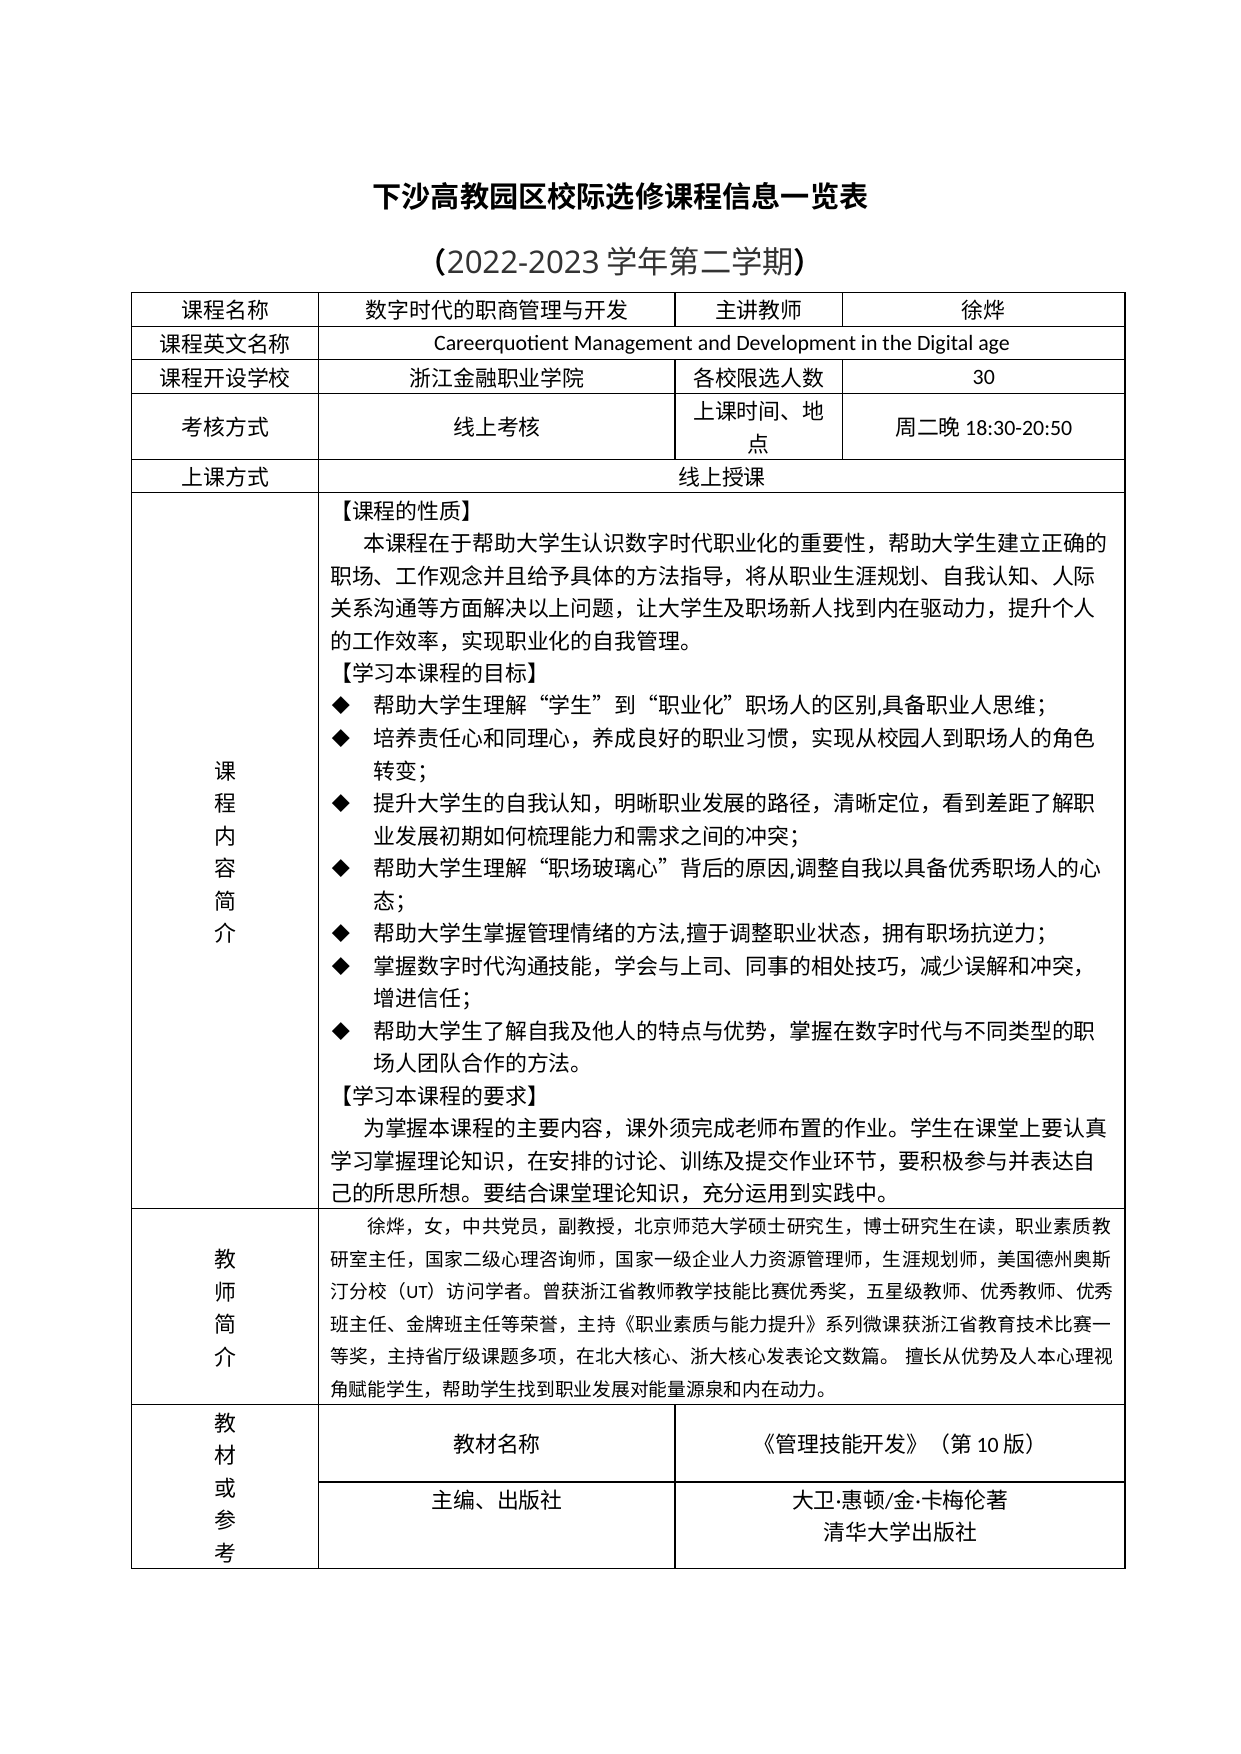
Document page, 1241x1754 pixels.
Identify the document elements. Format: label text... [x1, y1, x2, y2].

table_cell 徐烨，女，中共党员，副教授，北京师范大学硕士研究生，博士研究生在读，职业素质教研室主任，国家二级心理咨询师，国家一级企业人力资源管理师，生涯规划师，美国德州奥斯汀分校（UT）访问学者。曾获浙江省教师教学技能比赛优秀奖，五星级教师、优秀教师、优秀班主任、金牌班主任等荣誉，主持《职业素质与能力提升》系列微课获浙江省教育技术比赛一等奖，主持省厅级课题多项，在北大核心、浙大核心发表论文数篇。 擅长从优势及人本心理视角赋能学生，帮助学生找到职业发展对能量源泉和内在动力。 [319, 1209, 1124, 1404]
table_cell 线上授课 [319, 460, 1124, 492]
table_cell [676, 1483, 1124, 1568]
table_cell 教 材 或 参 考 书 [132, 1405, 318, 1568]
table_cell 上课时间、地点 [676, 394, 842, 459]
table_cell 30 [843, 360, 1124, 393]
table_cell 考核方式 [132, 394, 318, 459]
text （2022-2023学年第二学期） [187, 227, 1053, 292]
table_header 课程名称 [132, 293, 318, 326]
table_cell 教材名称 [319, 1405, 674, 1481]
table_cell 线上考核 [319, 394, 674, 459]
table_cell Careerquotient Management and Development in the Digital age [319, 327, 1124, 359]
table_cell 教 师 简 介 [132, 1209, 318, 1404]
table_cell 主编、出版社 [319, 1483, 674, 1568]
table_cell 周二晚18:30-20:50 [843, 394, 1124, 459]
table_header 徐烨 [843, 293, 1124, 326]
table_header 主讲教师 [676, 293, 842, 326]
table_cell 课程英文名称 [132, 327, 318, 359]
table_cell 上课方式 [132, 460, 318, 492]
table_cell 【课程的性质】 本课程在于帮助大学生认识数字时代职业化的重要性，帮助大学生建立正确的职场、工作观念并且给予具体的方法指导，将从职业生涯规划、自我认知、人际关系沟通等方面解决以上问题，让大学生及职场新人找到内在驱动力，提升个人的工作效率，实现职业化的自我管理。 【学习本课程的目标】 帮助大学生理解“学生”到“职业化”职场人的区别,具备职业人思维； 培养责任心和同理心，养成良好的职业习惯，实现从校园人到职场人的角色转变； 提升大学生的自我认知，明晰职业发展的路径，清晰定位，看到差距了解职业发展初期如何梳理能力和需求之间的冲突； 帮助大学生理解“职场玻璃心”背后的原因,调整自我以具备优秀职场人的心态； 帮助大学生掌握管理情绪的方法,擅于调整职业状态，拥有职场抗逆力； 掌握数字时代沟通技能，学会与上司、同事的相处技巧，减少误解和冲突，增进信任； 帮助大学生了解自我及他人的特点与优势，掌握在数字时代与不同类型的职场人团队合作的方法。 【学习本课程的要求】 为掌握本课程的主要内容，课外须完成老师布置的作业。学生在课堂上要认真学习掌握理论知识，在安排的讨论、训练及提交作业环节，要积极参与并表达自己的所思所想。要结合课堂理论知识，充分运用到实践中。 [319, 493, 1124, 1208]
table_cell 浙江金融职业学院 [319, 360, 674, 393]
text 下沙高教园区校际选修课程信息一览表 [187, 162, 1053, 227]
table_cell 各校限选人数 [676, 360, 842, 393]
table_header 数字时代的职商管理与开发 [319, 293, 674, 326]
table_cell 课 程 内 容 简 介 [132, 493, 318, 1208]
table_cell 《管理技能开发》（第10版） [676, 1405, 1124, 1481]
table_cell 课程开设学校 [132, 360, 318, 393]
